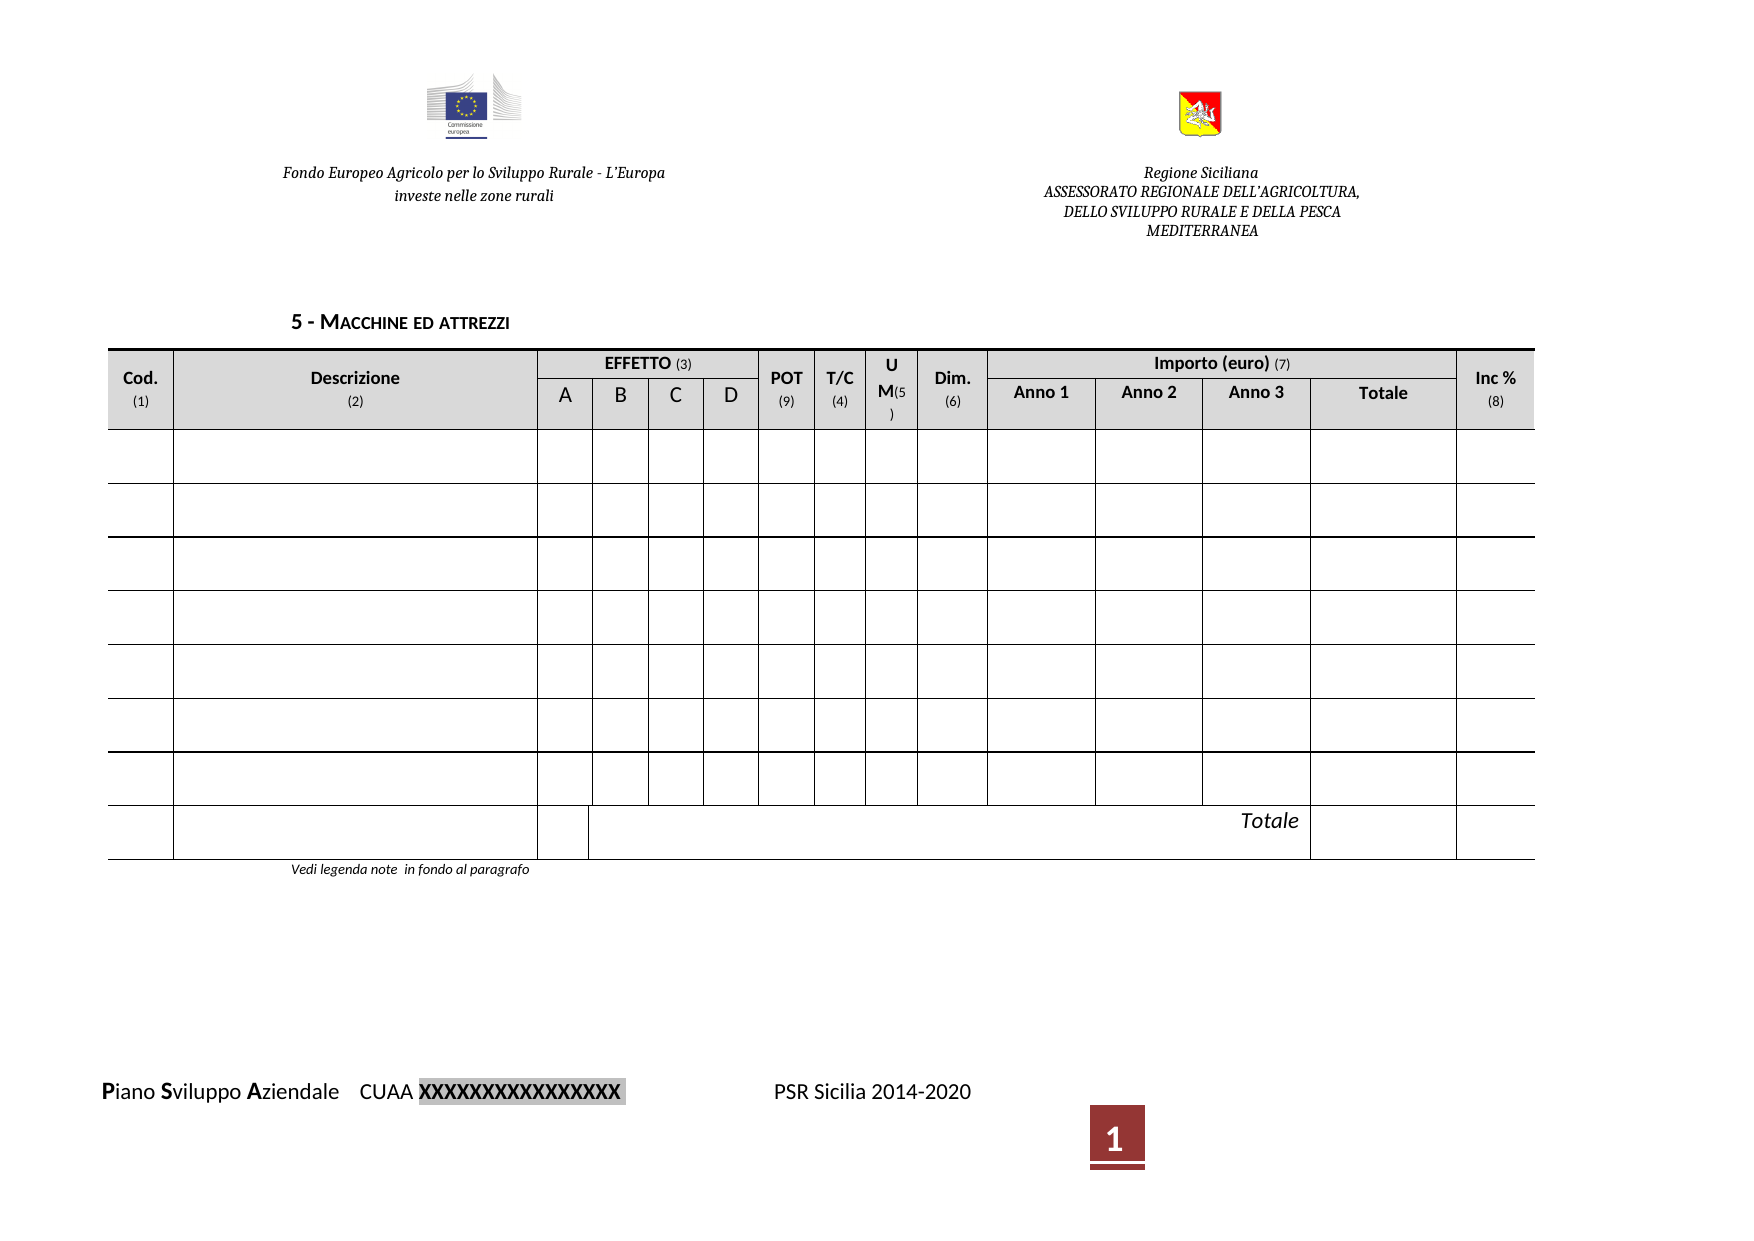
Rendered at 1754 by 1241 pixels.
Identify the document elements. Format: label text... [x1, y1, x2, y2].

table_cell [1203, 699, 1310, 751]
table_header Importo (euro) (7) [988, 351, 1456, 378]
table_cell [759, 591, 814, 644]
table_cell [1203, 430, 1310, 483]
table_cell [704, 484, 758, 536]
table_cell [108, 806, 173, 859]
table_cell [988, 538, 1095, 590]
table_cell [108, 430, 173, 483]
table_cell [108, 753, 173, 805]
table_cell [538, 591, 592, 644]
picture [1178, 87, 1224, 139]
table_cell [918, 538, 987, 590]
table_cell [704, 699, 758, 751]
table_cell [1311, 645, 1456, 698]
table_cell [538, 430, 592, 483]
table_cell [649, 591, 703, 644]
table_cell [988, 484, 1095, 536]
table_cell [1096, 753, 1202, 805]
table_cell [815, 538, 865, 590]
table_cell [759, 645, 814, 698]
table_header T/C (4) [815, 351, 865, 429]
table_cell [593, 699, 648, 751]
table_cell [988, 699, 1095, 751]
table_header EFFETTO (3) [538, 351, 758, 378]
table_cell [649, 699, 703, 751]
table_cell [759, 699, 814, 751]
table_cell [704, 753, 758, 805]
table_cell [815, 591, 865, 644]
table_cell [1203, 753, 1310, 805]
table_cell [866, 484, 917, 536]
table_cell [815, 699, 865, 751]
table_cell [918, 699, 987, 751]
text 5 - Macchine ed attrezzi [243, 307, 1636, 336]
table_cell [918, 484, 987, 536]
table_cell [1096, 699, 1202, 751]
table_cell [1457, 699, 1534, 751]
table_header Dim. (6) [918, 351, 987, 429]
table_cell [1311, 484, 1456, 536]
table_cell [1311, 699, 1456, 751]
table_cell [1096, 430, 1202, 483]
table_cell [649, 645, 703, 698]
table_cell [815, 484, 865, 536]
table_cell Anno 1 [988, 379, 1095, 429]
table_cell [538, 806, 588, 859]
table_cell [815, 645, 865, 698]
picture [427, 73, 522, 139]
table_header POT (9) [759, 351, 814, 429]
table_cell [866, 430, 917, 483]
table_cell [1096, 484, 1202, 536]
table_cell A [538, 379, 592, 429]
table_cell [1311, 430, 1456, 483]
table_cell [174, 699, 537, 751]
table_cell [174, 591, 537, 644]
table_cell [918, 753, 987, 805]
table_cell [866, 645, 917, 698]
table_cell [174, 645, 537, 698]
table_cell [174, 538, 537, 590]
table_cell [108, 699, 173, 751]
table_cell [918, 430, 987, 483]
table_cell [593, 645, 648, 698]
table_cell [538, 645, 592, 698]
table_cell [108, 484, 173, 536]
table_cell [704, 591, 758, 644]
table_cell [1311, 753, 1456, 805]
table_header UM(5) [866, 351, 917, 429]
table_cell [1096, 645, 1202, 698]
table_cell [538, 699, 592, 751]
table_cell [815, 753, 865, 805]
table_cell [174, 430, 537, 483]
text Vedi legenda note in fondo al paragrafo [243, 860, 1636, 878]
table_cell [815, 430, 865, 483]
table_cell [593, 538, 648, 590]
table_cell [759, 484, 814, 536]
table_cell [593, 430, 648, 483]
table_cell [1203, 484, 1310, 536]
table_cell [1203, 538, 1310, 590]
table_cell [649, 538, 703, 590]
table_cell C [649, 379, 703, 429]
table_cell [649, 484, 703, 536]
table_cell [759, 538, 814, 590]
table_cell [174, 753, 537, 805]
table_cell Anno 3 [1203, 379, 1310, 429]
table_cell [866, 538, 917, 590]
table_cell [108, 591, 173, 644]
table_cell [704, 538, 758, 590]
table_cell [866, 699, 917, 751]
table_cell [704, 645, 758, 698]
table_cell [704, 430, 758, 483]
table_cell [1096, 538, 1202, 590]
table_cell [108, 538, 173, 590]
table_cell [918, 591, 987, 644]
table_cell [649, 430, 703, 483]
table_cell [1457, 806, 1534, 859]
table_cell [1457, 753, 1534, 805]
table_cell [988, 430, 1095, 483]
table_cell Anno 2 [1096, 379, 1202, 429]
table_cell [538, 753, 592, 805]
table_cell [1203, 591, 1310, 644]
table_cell [174, 806, 537, 859]
table_cell [759, 753, 814, 805]
table_cell [593, 753, 648, 805]
table_cell [1457, 645, 1534, 698]
table_cell [1203, 645, 1310, 698]
table_cell B [593, 379, 648, 429]
table_cell [1457, 484, 1534, 536]
table_cell [649, 753, 703, 805]
table_cell [1311, 591, 1456, 644]
table_cell [538, 484, 592, 536]
table_cell Totale [1311, 379, 1456, 429]
table_cell [593, 591, 648, 644]
table_cell [866, 591, 917, 644]
table_cell [538, 538, 592, 590]
table_cell [1457, 430, 1534, 483]
table_cell [108, 645, 173, 698]
table_cell [759, 430, 814, 483]
table_cell [988, 591, 1095, 644]
table_cell [1096, 591, 1202, 644]
table_cell [988, 753, 1095, 805]
table_header Inc % (8) [1457, 351, 1534, 429]
table_cell [1311, 806, 1456, 859]
table_cell [918, 645, 987, 698]
table_cell D [704, 379, 758, 429]
table_cell Totale [589, 806, 1310, 859]
table_cell [1457, 591, 1534, 644]
table_cell [1311, 538, 1456, 590]
table_cell [866, 753, 917, 805]
table_cell [593, 484, 648, 536]
table_header Cod. (1) [108, 351, 173, 429]
table_cell [174, 484, 537, 536]
table_header Descrizione (2) [174, 351, 537, 429]
table_cell [1457, 538, 1534, 590]
table_cell [988, 645, 1095, 698]
